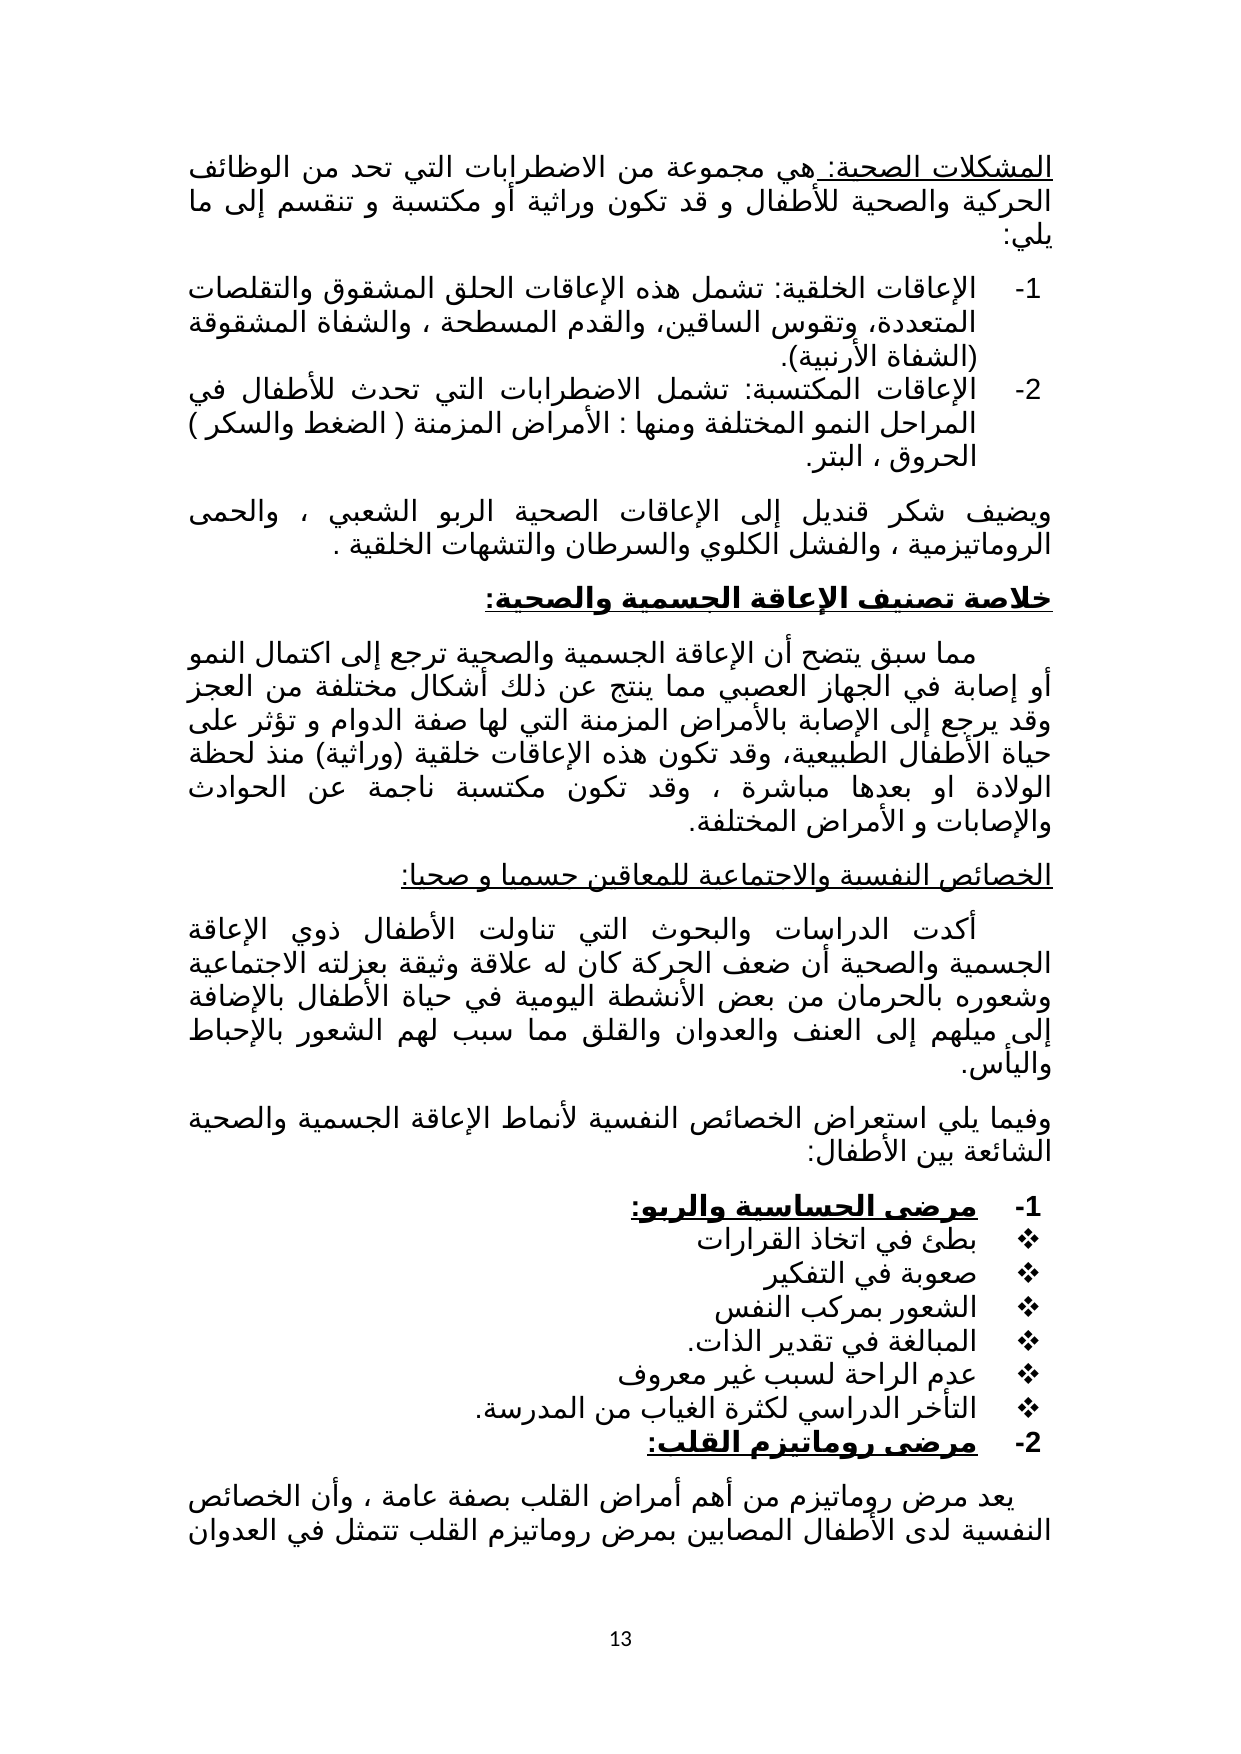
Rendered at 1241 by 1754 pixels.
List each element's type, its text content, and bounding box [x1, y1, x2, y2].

list الشعور بمركب النفس [187, 1290, 1015, 1323]
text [187, 1479, 1053, 1546]
text ويضيف شكر قنديل إلى الإعاقات الصحية الربو الشعبي ، والحمى الروماتيزمية ، والفشل الكلوي والسرطان والتشهات الخلقية . [187, 493, 1053, 561]
text وفيما يلي استعراض الخصائص النفسية لأنماط الإعاقة الجسمية والصحية الشائعة بين الأطفال: [187, 1101, 1053, 1168]
text الخصائص النفسية والاجتماعية للمعاقين جسميا و صحيا: [187, 858, 1053, 891]
text خلاصة تصنيف الإعاقة الجسمية والصحية: [187, 581, 1053, 615]
list مرضى روماتيزم القلب: [187, 1425, 1015, 1458]
list مرضى الحساسية والربو: [187, 1189, 1015, 1222]
list الإعاقات الخلقية: تشمل هذه الإعاقات الحلق المشقوق والتقلصات المتعددة، وتقوس الساقين، والقدم المسطحة ، والشفاة المشقوقة (الشفاة الأرنبية). [187, 271, 1015, 372]
text أكدت الدراسات والبحوث التي تناولت الأطفال ذوي الإعاقة الجسمية والصحية أن ضعف الحركة كان له علاقة وثيقة بعزلته الاجتماعية وشعوره بالحرمان من بعض الأنشطة اليومية في حياة الأطفال بالإضافة إلى ميلهم إلى العنف والعدوان والقلق مما سبب لهم الشعور بالإحباط واليأس. [187, 912, 1053, 1080]
list الإعاقات المكتسبة: تشمل الاضطرابات التي تحدث للأطفال في المراحل النمو المختلفة ومنها : الأمراض المزمنة ( الضغط والسكر ) الحروق ، البتر. [187, 372, 1015, 473]
list المبالغة في تقدير الذات. [187, 1323, 1015, 1357]
list التأخر الدراسي لكثرة الغياب من المدرسة. [187, 1391, 1015, 1425]
list بطئ في اتخاذ القرارات [187, 1222, 1015, 1256]
text مما سبق يتضح أن الإعاقة الجسمية والصحية ترجع إلى اكتمال النمو أو إصابة في الجهاز العصبي مما ينتج عن ذلك أشكال مختلفة من العجز وقد يرجع إلى الإصابة بالأمراض المزمنة التي لها صفة الدوام و تؤثر على حياة الأطفال الطبيعية، وقد تكون هذه الإعاقات خلقية (وراثية) منذ لحظة الولادة او بعدها مباشرة ، وقد تكون مكتسبة ناجمة عن الحوادث والإصابات و الأمراض المختلفة. [187, 636, 1053, 837]
list صعوبة في التفكير [187, 1256, 1015, 1290]
text المشكلات الصحية: هي مجموعة من الاضطرابات التي تحد من الوظائف الحركية والصحية للأطفال و قد تكون وراثية أو مكتسبة و تنقسم إلى ما يلي: [187, 150, 1053, 251]
list عدم الراحة لسبب غير معروف [187, 1357, 1015, 1391]
